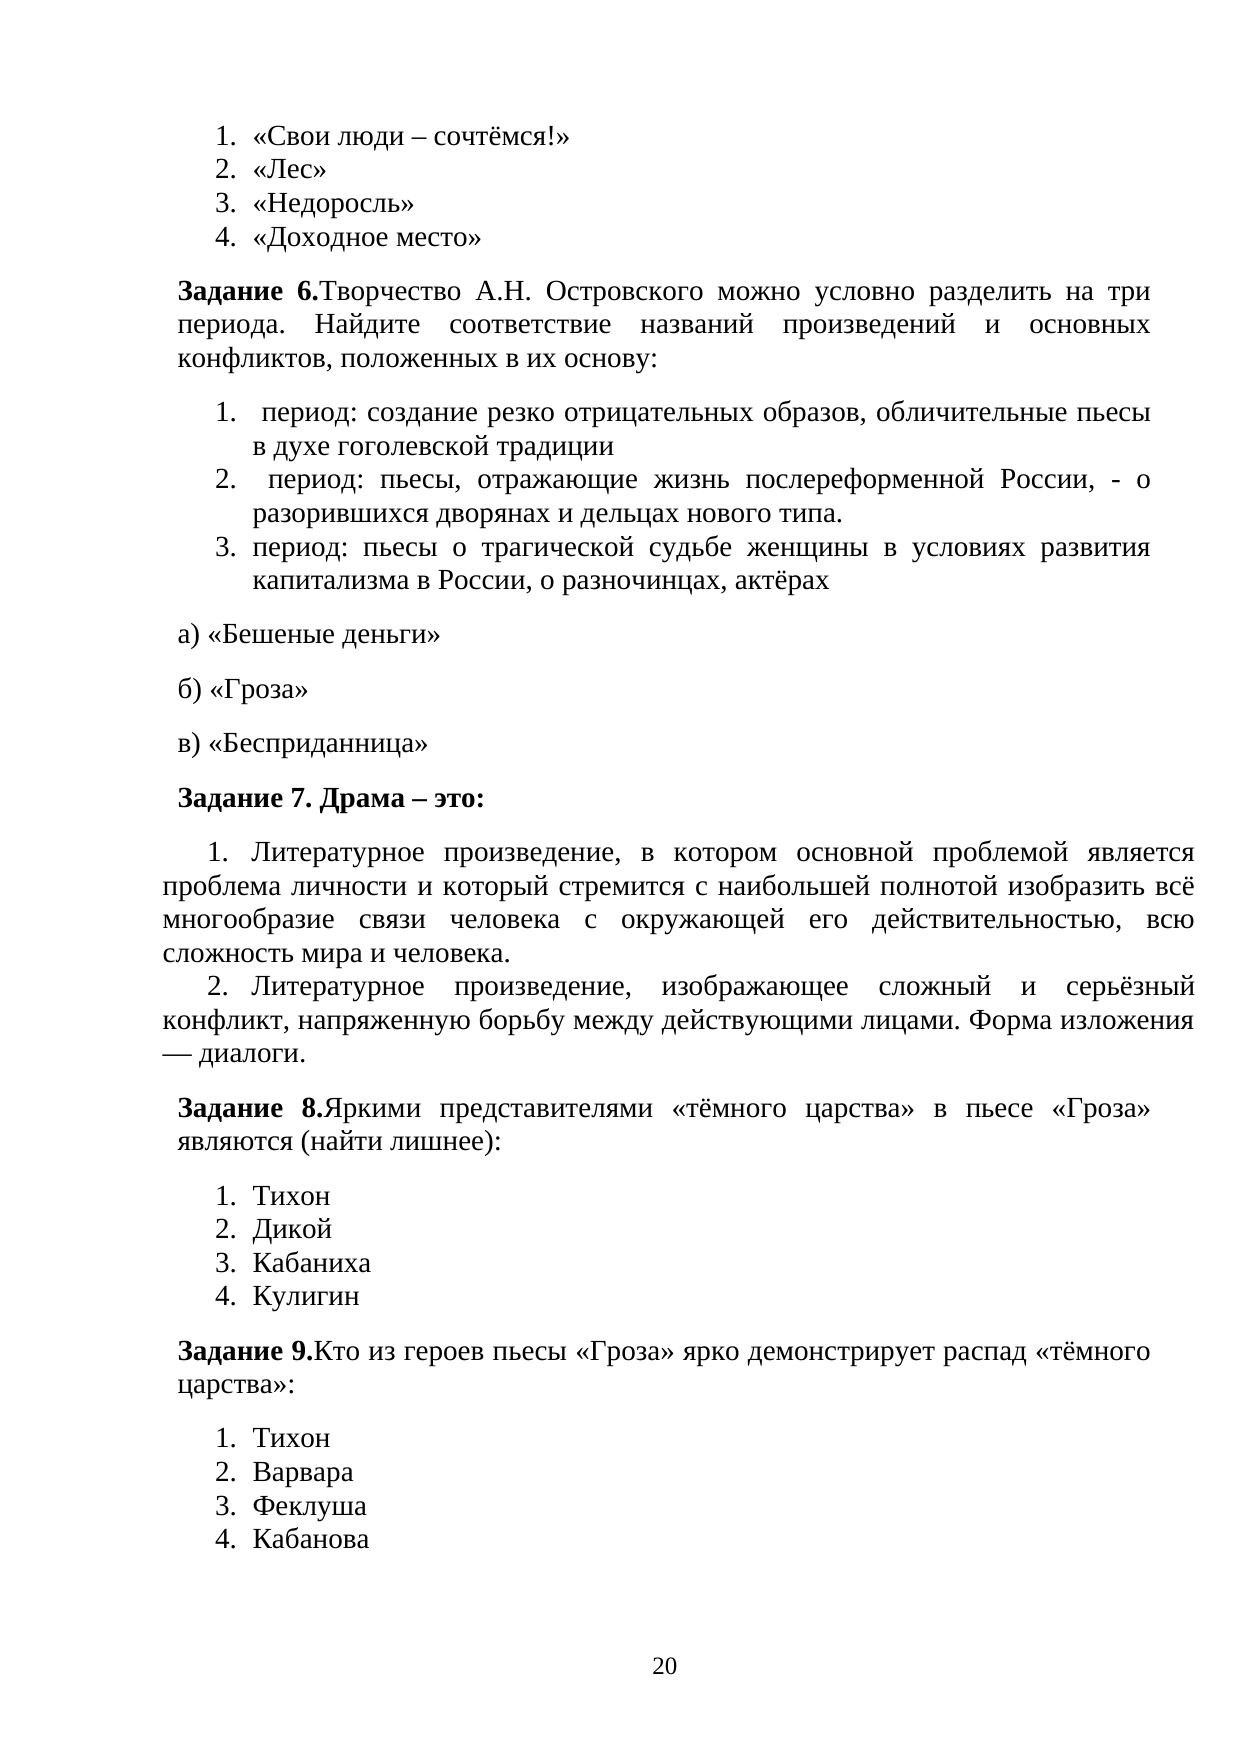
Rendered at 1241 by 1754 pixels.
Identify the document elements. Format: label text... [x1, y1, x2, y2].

text Задание 6.Творчество А.Н. Островского можно условно разделить на три периода. Найдите соответствие названий произведений и основных конфликтов, положенных в их основу: [177, 273, 1152, 374]
list Литературное произведение, изображающее сложный и серьёзный конфликт, напряженную борьбу между действующими лицами. Форма изложения ― диалоги. [162, 968, 1196, 1069]
text б) «Гроза» [177, 671, 1152, 704]
list Тихон [215, 1421, 1152, 1454]
list Тихон [215, 1178, 1152, 1211]
list Дикой [215, 1211, 1152, 1245]
list Кабанова [215, 1521, 1152, 1555]
text Задание 7. Драма – это: [177, 780, 1152, 813]
list «Доходное место» [215, 219, 1152, 252]
list Кабаниха [215, 1245, 1152, 1278]
list период: создание резко отрицательных образов, обличительные пьесы в духе гоголевской традиции [215, 394, 1152, 462]
list Кулигин [215, 1278, 1152, 1312]
text Задание 8.Яркими представителями «тёмного царства» в пьесе «Гроза» являются (найти лишнее): [177, 1090, 1152, 1157]
list Литературное произведение, в котором основной проблемой является проблема личности и который стремится с наибольшей полнотой изобразить всё многообразие связи человека с окружающей его действительностью, всю сложность мира и человека. [162, 834, 1196, 968]
list «Свои люди – сочтёмся!» [215, 118, 1152, 152]
text в) «Бесприданница» [177, 725, 1152, 759]
list период: пьесы, отражающие жизнь послереформенной России, - о разорившихся дворянах и дельцах нового типа. [215, 462, 1152, 529]
list «Недоросль» [215, 185, 1152, 219]
list «Лес» [215, 152, 1152, 185]
text Задание 9.Кто из героев пьесы «Гроза» ярко демонстрирует распад «тёмного царства»: [177, 1333, 1152, 1400]
list период: пьесы о трагической судьбе женщины в условиях развития капитализма в России, о разночинцах, актёрах [215, 529, 1152, 596]
list Варвара [215, 1454, 1152, 1488]
text а) «Бешеные деньги» [177, 617, 1152, 650]
list Феклуша [215, 1488, 1152, 1521]
